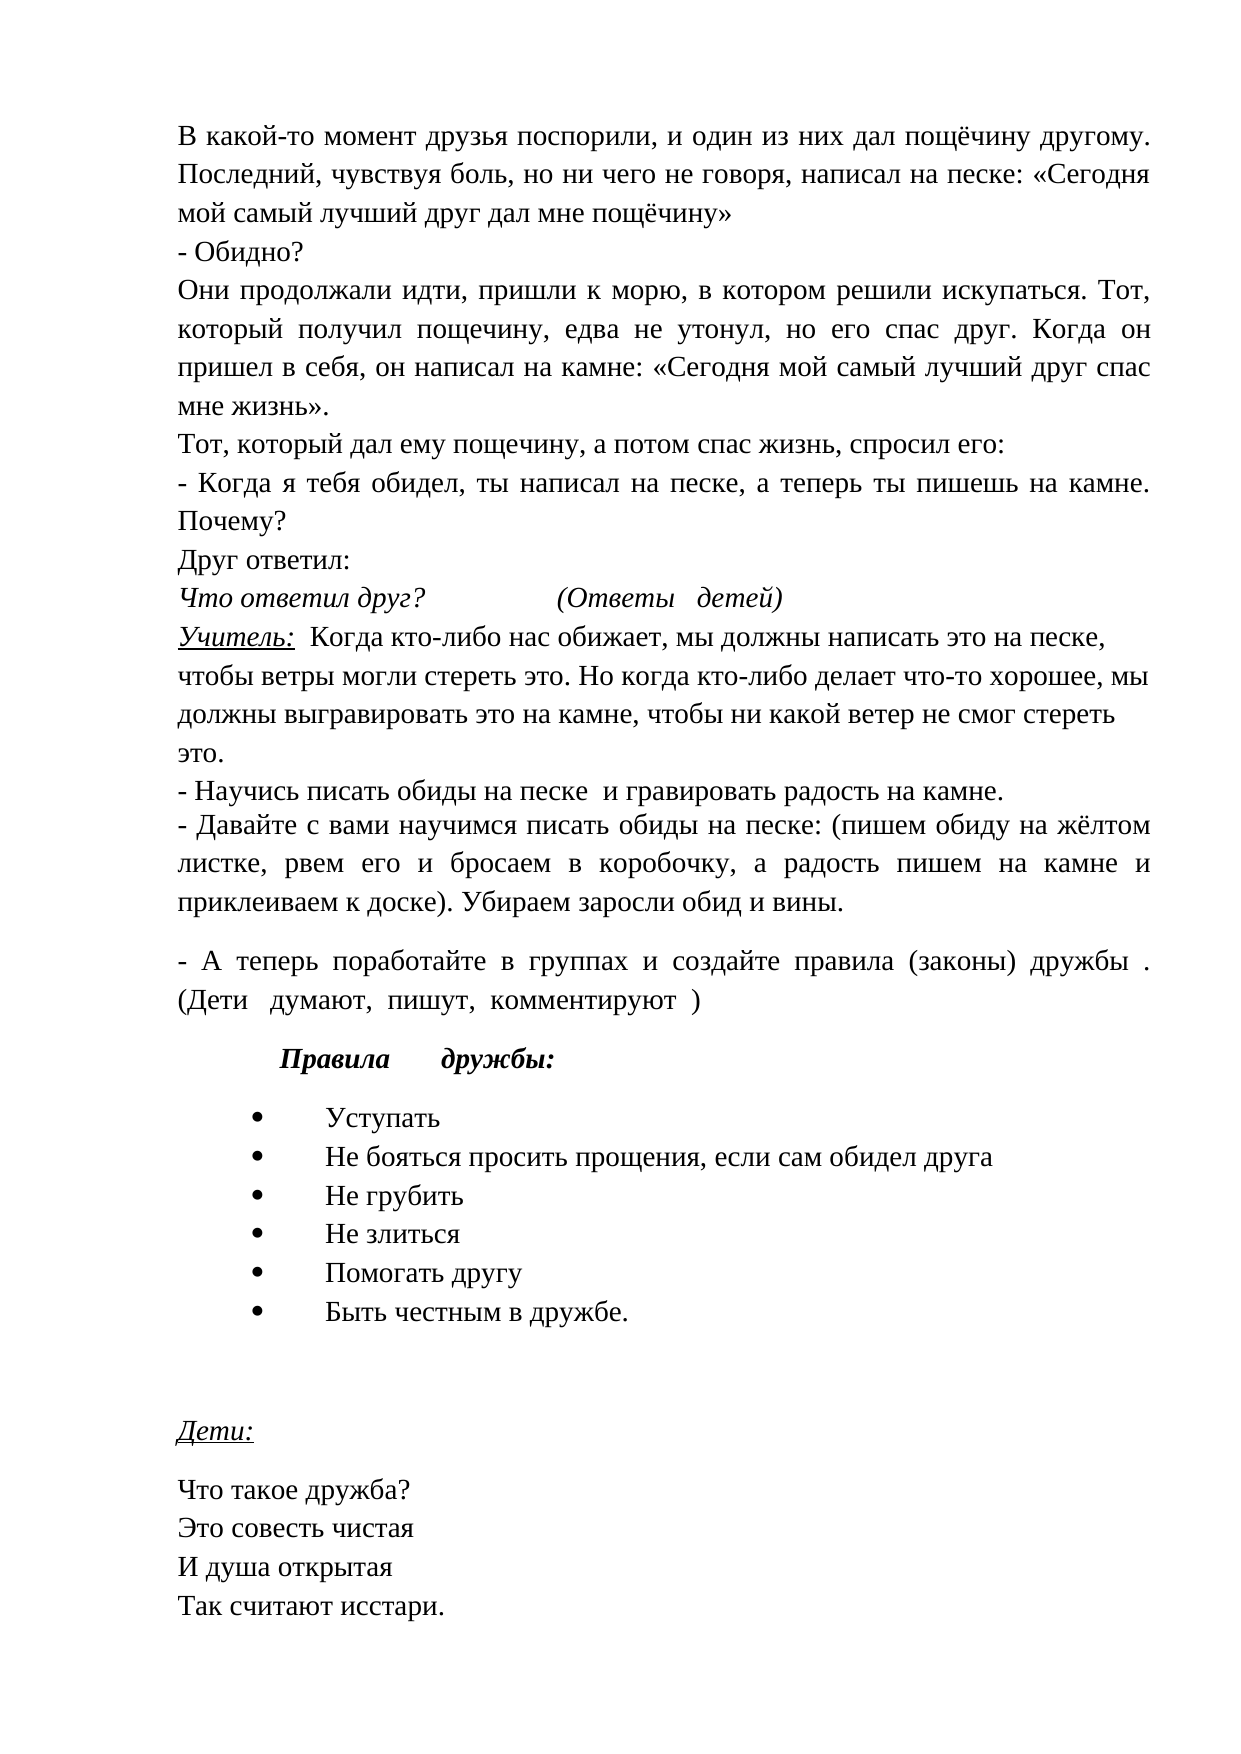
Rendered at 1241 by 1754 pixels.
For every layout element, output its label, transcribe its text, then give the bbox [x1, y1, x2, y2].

text Так считают исстари. [177, 1588, 1152, 1621]
text - Научись писать обиды на песке и гравировать радость на камне. [177, 773, 1152, 807]
list Не грубить [252, 1178, 1152, 1212]
text Это совесть чистая [177, 1511, 1152, 1544]
text В какой-то момент друзья поспорили, и один из них дал пощёчину другому. Последний, чувствуя боль, но ни чего не говоря, написал на песке: «Сегодня мой самый лучший друг дал мне пощёчину» [177, 118, 1152, 229]
list Не бояться просить прощения, если сам обидел друга [252, 1139, 1152, 1173]
text Они продолжали идти, пришли к морю, в котором решили искупаться. Тот, который получил пощечину, едва не утонул, но его спас друг. Когда он пришел в себя, он написал на камне: «Сегодня мой самый лучший друг спас мне жизнь». [177, 272, 1152, 421]
text Друг ответил: [177, 542, 1152, 576]
text И душа открытая [177, 1549, 1152, 1583]
text - Обидно? [177, 234, 1152, 267]
text Что ответил друг? (Ответы детей) [177, 581, 1152, 614]
text - Когда я тебя обидел, ты написал на песке, а теперь ты пишешь на камне. Почему? [177, 465, 1152, 537]
text - Давайте с вами научимся писать обиды на песке: (пишем обиду на жёлтом листке, рвем его и бросаем в коробочку, а радость пишем на камне и приклеиваем к доске). Убираем заросли обид и вины. [177, 807, 1152, 917]
list Быть честным в дружбе. [252, 1294, 1152, 1327]
text Дети: [177, 1413, 1152, 1446]
text - А теперь поработайте в группах и создайте правила (законы) дружбы . (Дети думают, пишут, комментируют ) [177, 943, 1152, 1015]
list Помогать другу [252, 1255, 1152, 1289]
list Уступать [252, 1101, 1152, 1134]
list Не злиться [252, 1217, 1152, 1250]
text Правила дружбы: [177, 1041, 1152, 1075]
text Учитель: Когда кто-либо нас обижает, мы должны написать это на песке, чтобы ветры могли стереть это. Но когда кто-либо делает что-то хорошее, мы должны выгравировать это на камне, чтобы ни какой ветер не смог стереть это. [177, 619, 1152, 768]
text Что такое дружба? [177, 1472, 1152, 1506]
text Тот, который дал ему пощечину, а потом спас жизнь, спросил его: [177, 426, 1152, 460]
